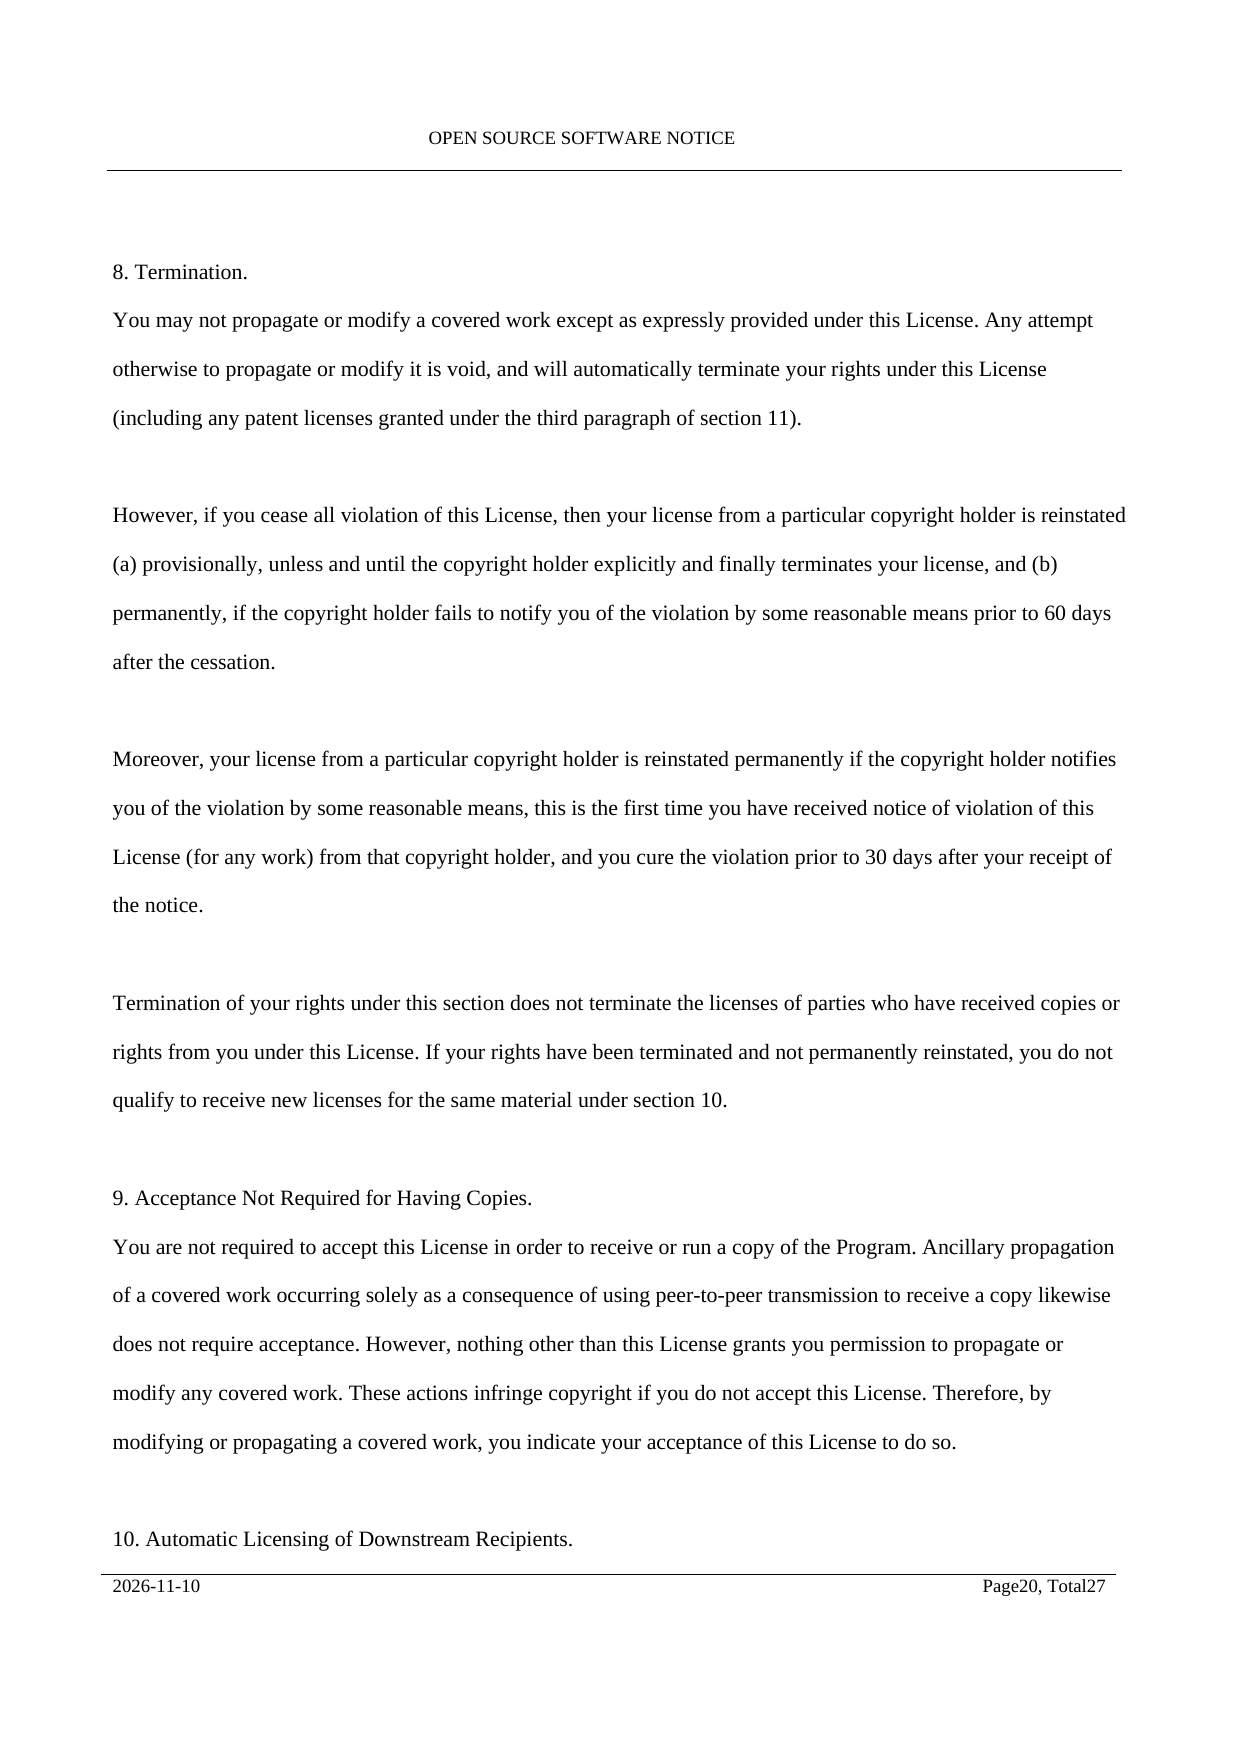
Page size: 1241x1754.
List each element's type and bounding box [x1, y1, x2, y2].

text [112, 206, 1128, 1555]
